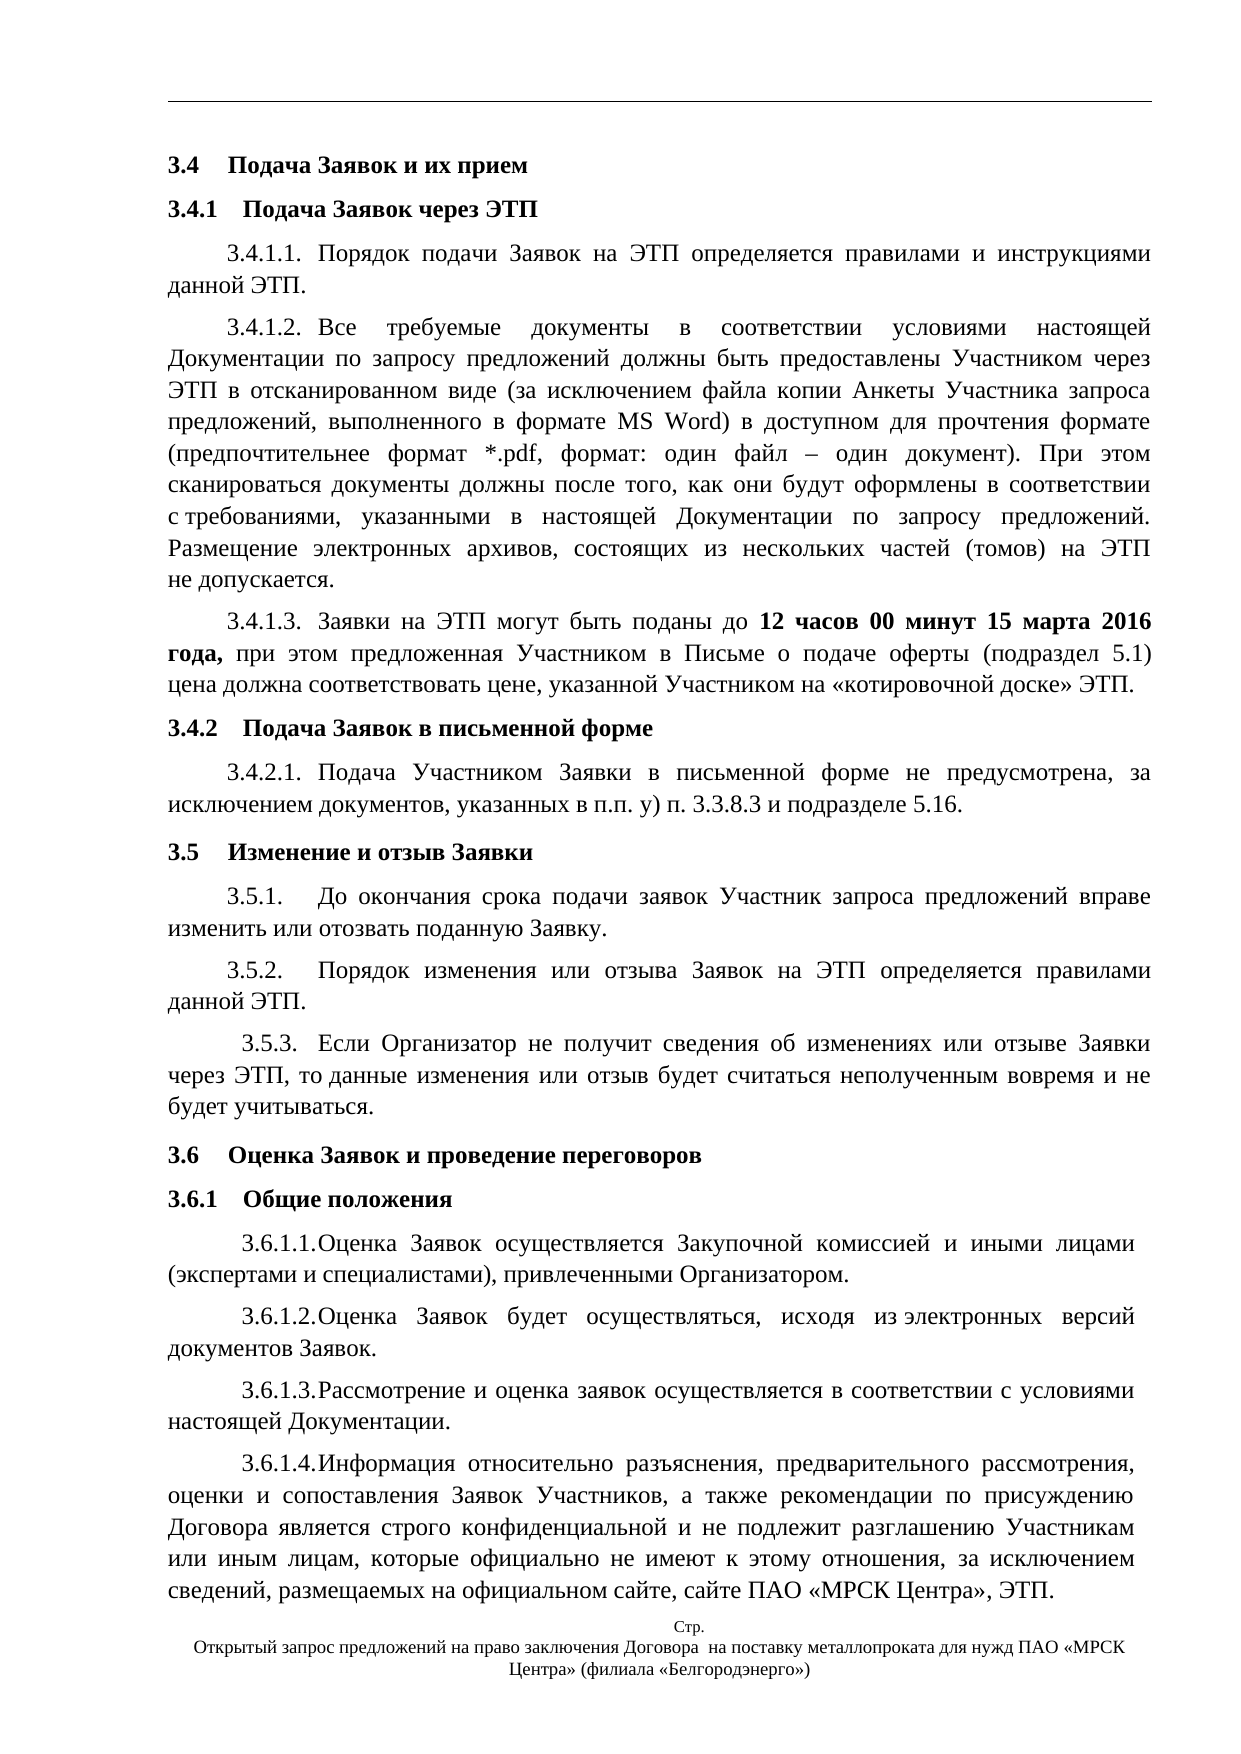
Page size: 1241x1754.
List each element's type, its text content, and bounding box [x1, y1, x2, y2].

list Оценка Заявок осуществляется Закупочной комиссией и иными лицами (экспертами и специалистами), привлеченными Организатором. [168, 1228, 1135, 1288]
list Все требуемые документы в соответствии условиями настоящей Документации по запросу предложений должны быть предоставлены Участником через ЭТП в отсканированном виде (за исключением файла копии Анкеты Участника запроса предложений, выполненного в формате MS Word) в доступном для прочтения формате (предпочтительнее формат *.pdf, формат: один файл – один документ). При этом сканироваться документы должны после того, как они будут оформлены в соответствии с требованиями, указанными в настоящей Документации по запросу предложений. Размещение электронных архивов, состоящих из нескольких частей (томов) на ЭТП не допускается. [168, 312, 1152, 593]
subtitle Подача Заявок в письменной форме [168, 713, 1152, 742]
list До окончания срока подачи заявок Участник запроса предложений вправе изменить или отозвать поданную Заявку. [168, 881, 1152, 942]
list Порядок подачи Заявок на ЭТП определяется правилами и инструкциями данной ЭТП. [168, 238, 1152, 298]
list Информация относительно разъяснения, предварительного рассмотрения, оценки и сопоставления Заявок Участников, а также рекомендации по присуждению Договора является строго конфиденциальной и не подлежит разглашению Участникам или иным лицам, которые официально не имеют к этому отношения, за исключением сведений, размещаемых на официальном сайте, сайте ПАО «МРСК Центра», ЭТП. [168, 1448, 1135, 1603]
subtitle Оценка Заявок и проведение переговоров [168, 1140, 1152, 1168]
subtitle Подача Заявок и их прием [168, 150, 1152, 179]
subtitle Изменение и отзыв Заявки [168, 837, 1152, 866]
list Оценка Заявок будет осуществляться, исходя из электронных версий документов Заявок. [168, 1301, 1135, 1362]
subtitle Подача Заявок через ЭТП [168, 194, 1152, 223]
list Порядок изменения или отзыва Заявок на ЭТП определяется правилами данной ЭТП. [168, 955, 1152, 1015]
list Рассмотрение и оценка заявок осуществляется в соответствии с условиями настоящей Документации. [168, 1375, 1135, 1435]
list Если Организатор не получит сведения об изменениях или отзыве Заявки через ЭТП, то данные изменения или отзыв будет считаться неполученным вовремя и не будет учитываться. [168, 1028, 1152, 1120]
subtitle Общие положения [168, 1184, 1152, 1212]
